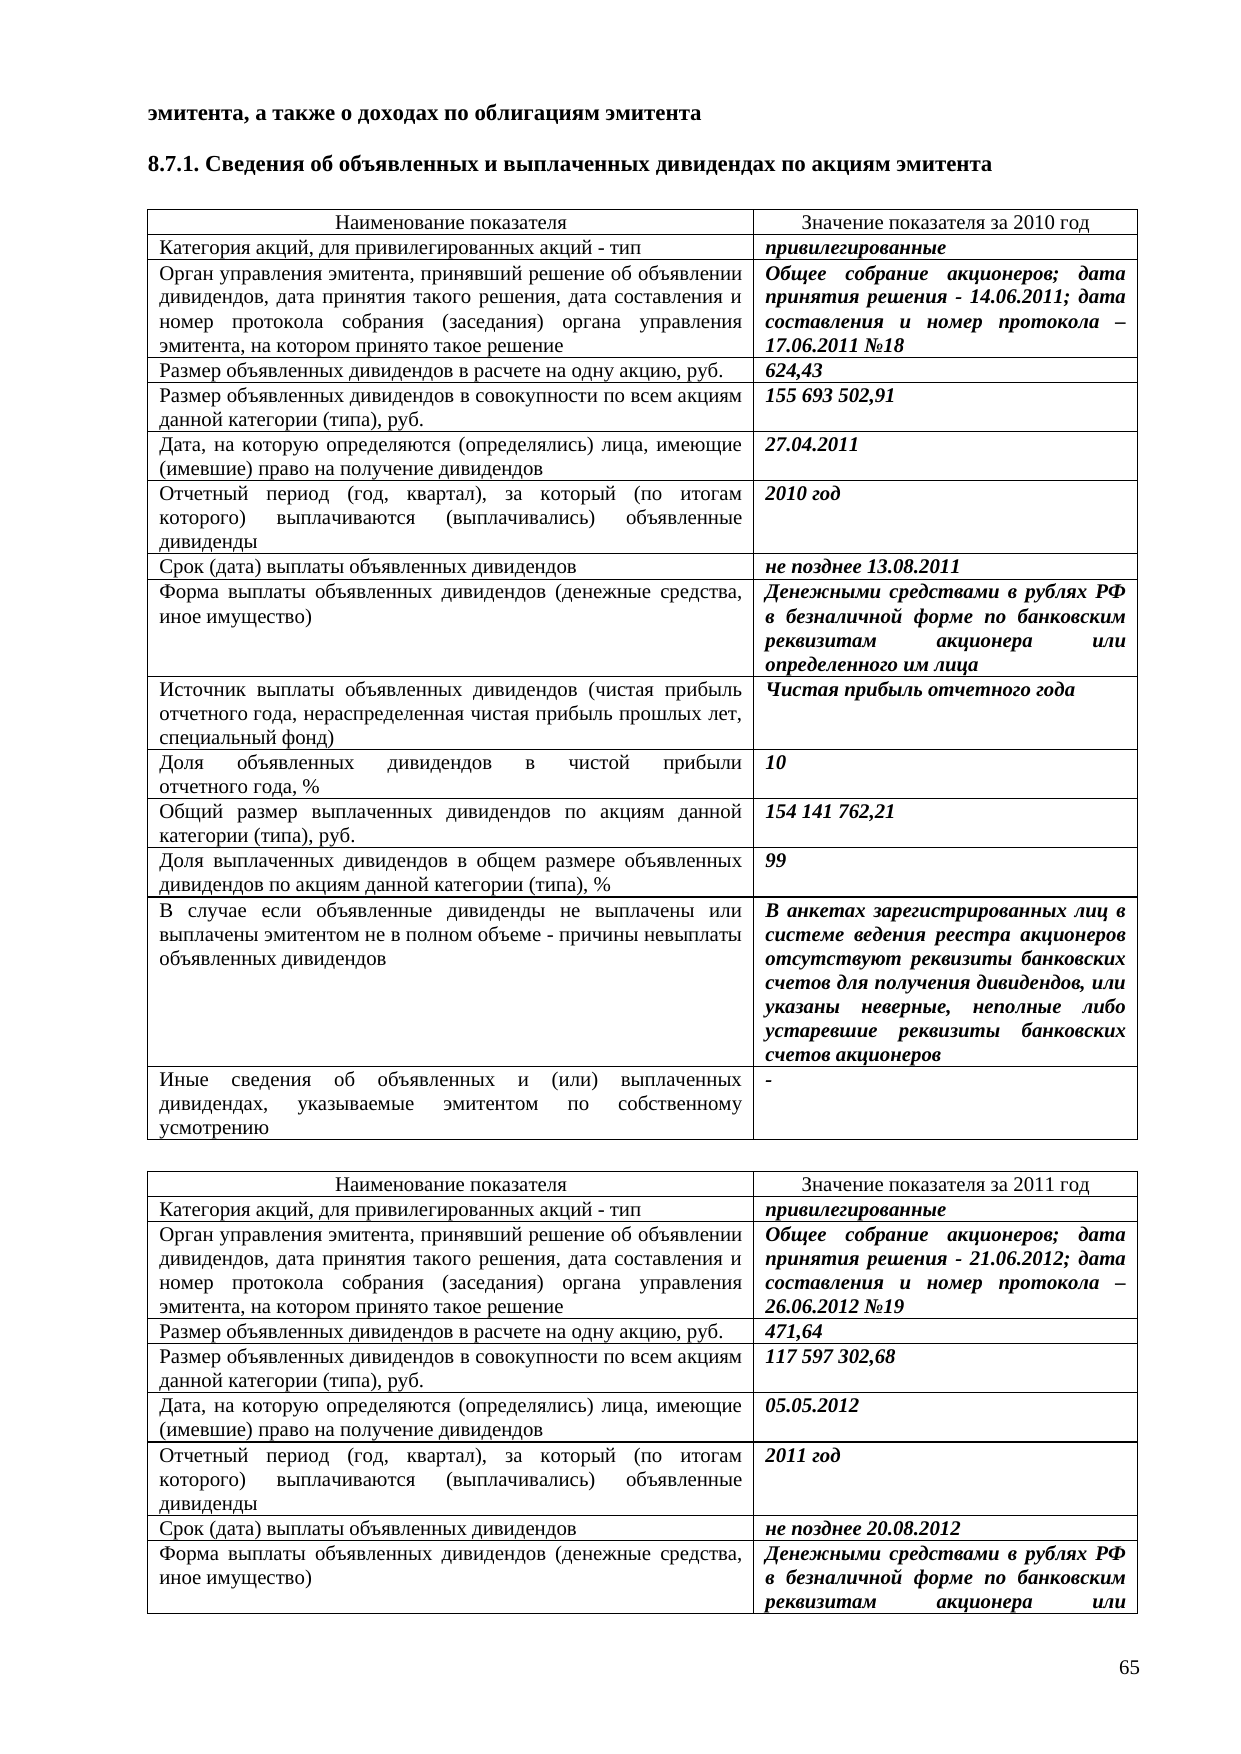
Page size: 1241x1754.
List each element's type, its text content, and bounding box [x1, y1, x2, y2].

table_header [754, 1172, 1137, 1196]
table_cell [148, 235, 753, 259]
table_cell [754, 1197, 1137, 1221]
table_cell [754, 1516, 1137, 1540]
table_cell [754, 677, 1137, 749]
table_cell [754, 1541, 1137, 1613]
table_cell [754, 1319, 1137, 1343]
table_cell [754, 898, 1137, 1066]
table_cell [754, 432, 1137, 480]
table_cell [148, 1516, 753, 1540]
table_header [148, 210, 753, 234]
subtitle 8.7.1. Сведения об объявленных и выплаченных дивидендах по акциям эмитента [148, 150, 1140, 177]
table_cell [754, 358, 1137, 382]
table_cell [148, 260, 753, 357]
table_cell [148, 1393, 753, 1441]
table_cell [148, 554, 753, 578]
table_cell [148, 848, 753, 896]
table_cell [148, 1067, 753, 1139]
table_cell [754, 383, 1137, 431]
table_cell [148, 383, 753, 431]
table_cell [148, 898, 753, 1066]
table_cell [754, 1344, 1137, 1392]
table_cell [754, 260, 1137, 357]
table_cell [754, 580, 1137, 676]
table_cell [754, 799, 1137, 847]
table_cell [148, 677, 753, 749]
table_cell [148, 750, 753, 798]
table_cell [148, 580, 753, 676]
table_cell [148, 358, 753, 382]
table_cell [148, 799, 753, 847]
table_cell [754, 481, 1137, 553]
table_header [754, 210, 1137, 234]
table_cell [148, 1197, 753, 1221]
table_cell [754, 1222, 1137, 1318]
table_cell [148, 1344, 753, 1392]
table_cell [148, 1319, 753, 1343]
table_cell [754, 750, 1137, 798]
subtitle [148, 99, 1140, 125]
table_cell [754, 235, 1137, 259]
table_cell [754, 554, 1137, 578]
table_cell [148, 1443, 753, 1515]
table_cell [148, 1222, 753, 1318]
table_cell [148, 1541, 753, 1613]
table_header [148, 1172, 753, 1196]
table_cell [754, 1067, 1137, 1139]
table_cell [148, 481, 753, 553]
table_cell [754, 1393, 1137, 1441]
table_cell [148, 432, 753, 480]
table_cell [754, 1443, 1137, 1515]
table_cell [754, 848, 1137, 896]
